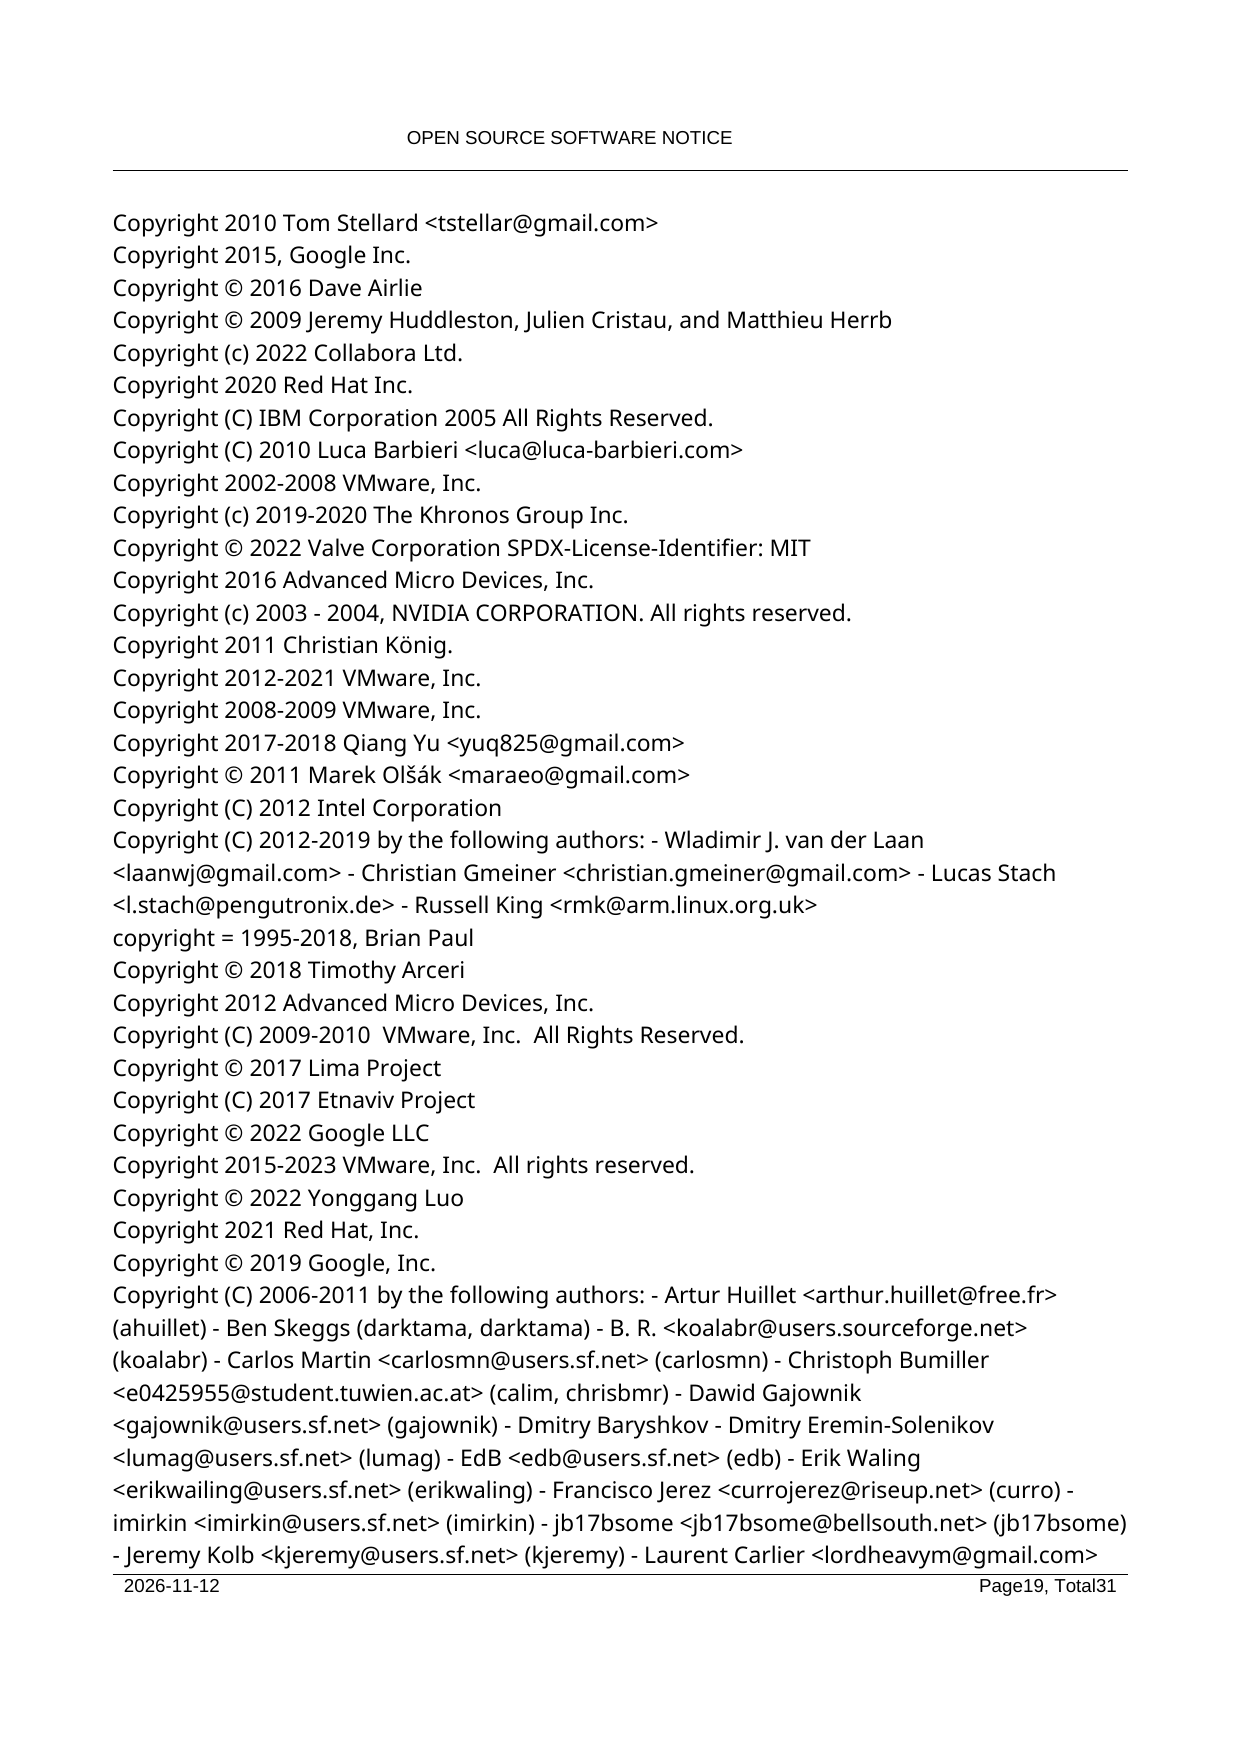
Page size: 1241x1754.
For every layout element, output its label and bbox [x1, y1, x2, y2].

text [112, 206, 1128, 1571]
